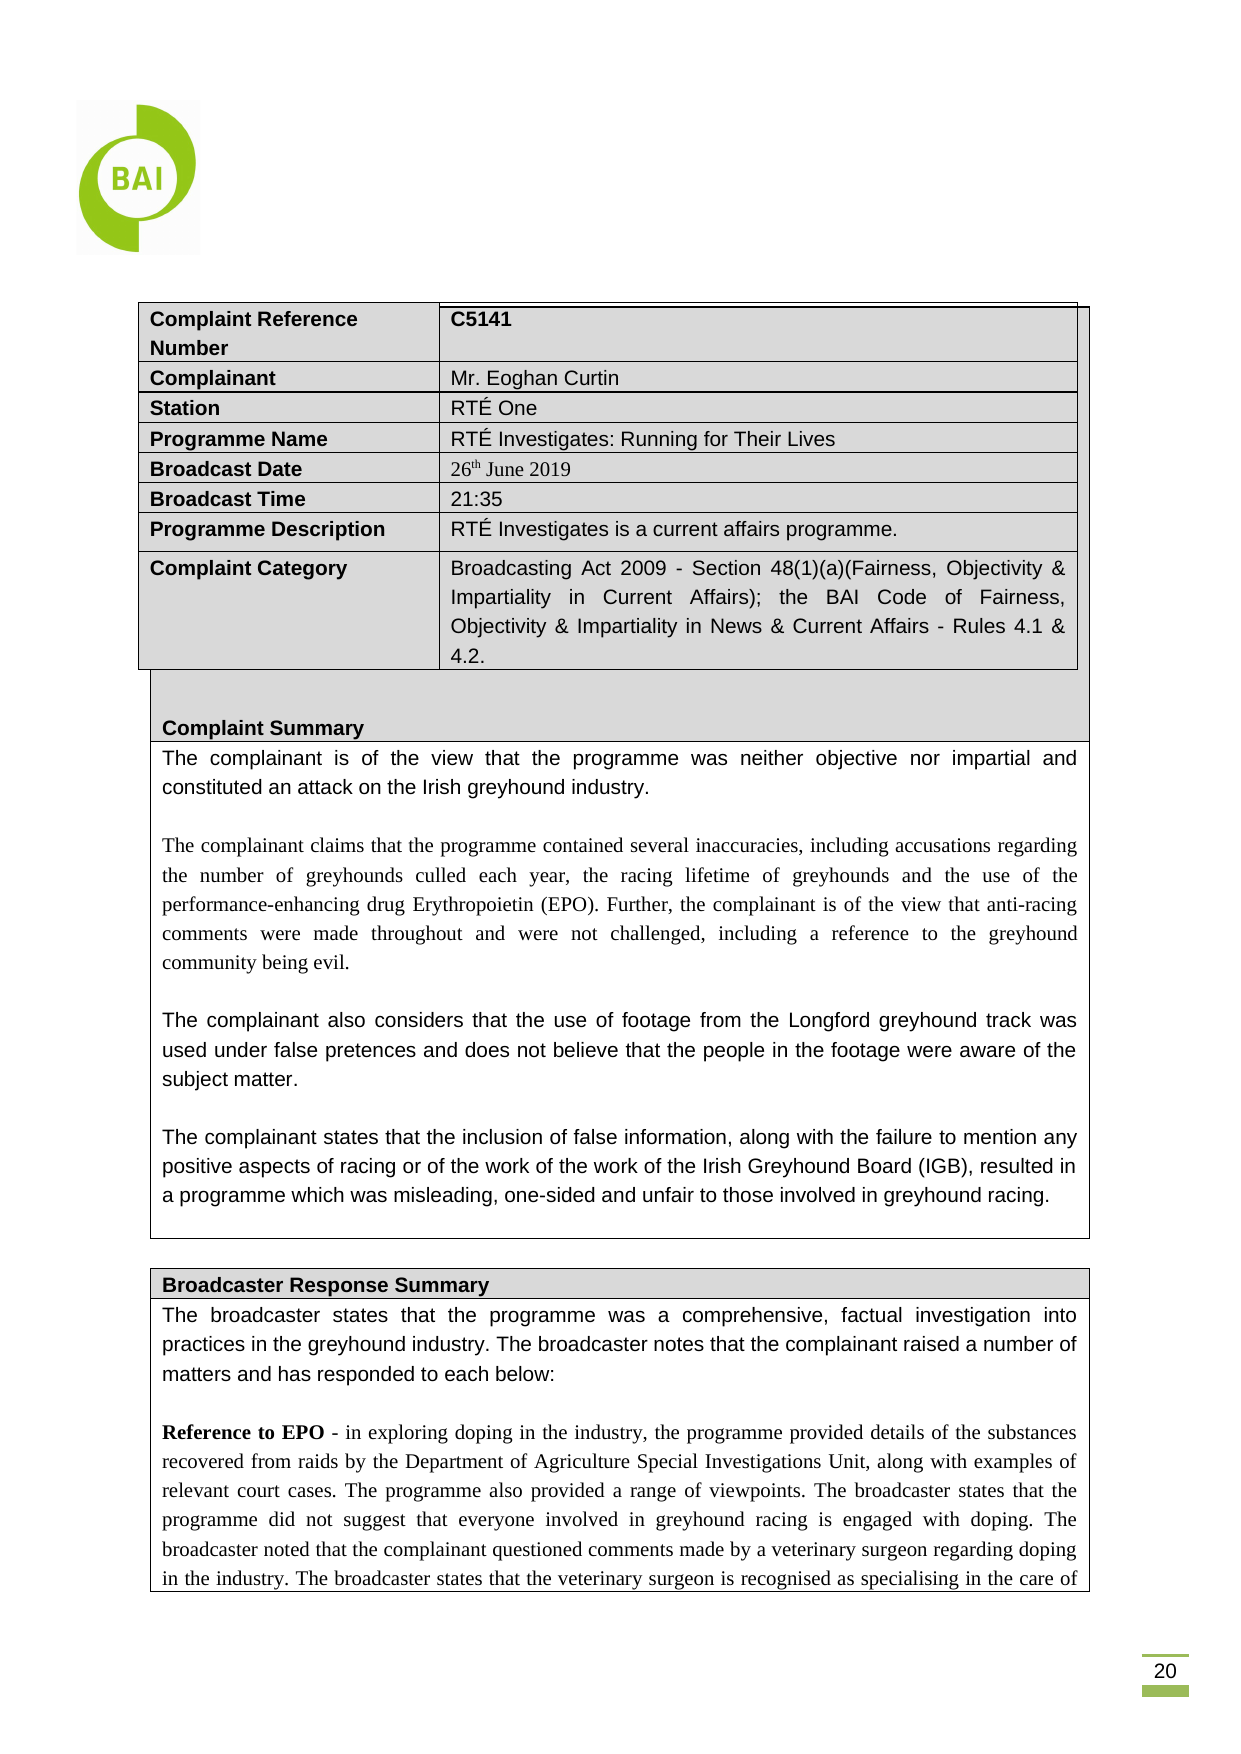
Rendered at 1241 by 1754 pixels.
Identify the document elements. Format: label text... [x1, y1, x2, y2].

table_cell Broadcast Time [139, 483, 439, 512]
table_header Complaint Summary [151, 308, 1089, 741]
table_header Broadcaster Response Summary [151, 1269, 1089, 1298]
table_cell [138, 670, 1077, 712]
table_cell Complainant [139, 362, 439, 391]
table_cell 26th June 2019 [440, 453, 1077, 482]
table_header C5141 [440, 303, 1077, 361]
table_cell Programme Description [139, 513, 439, 551]
table_cell Programme Name [139, 423, 439, 452]
table_cell Mr. Eoghan Curtin [440, 362, 1077, 391]
table_cell RTÉ Investigates is a current affairs programme. [440, 513, 1077, 551]
table_cell RTÉ One [440, 393, 1077, 422]
table_cell Broadcast Date [139, 453, 439, 482]
picture [76, 100, 201, 255]
table_cell Broadcasting Act 2009 - Section 48(1)(a)(Fairness, Objectivity & Impartiality in Current Affairs); the BAI Code of Fairness, Objectivity & Impartiality in News & Current Affairs - Rules 4.1 & 4.2. [440, 552, 1077, 669]
table_cell RTÉ Investigates: Running for Their Lives [440, 423, 1077, 452]
table_cell 21:35 [440, 483, 1077, 512]
table_cell Complaint Category [139, 552, 439, 669]
table_cell The complainant is of the view that the programme was neither objective nor impartial and constituted an attack on the Irish greyhound industry. The complainant claims that the programme contained several inaccuracies, including accusations regarding the number of greyhounds culled each year, the racing lifetime of greyhounds and the use of the performance-enhancing drug Erythropoietin (EPO). Further, the complainant is of the view that anti-racing comments were made throughout and were not challenged, including a reference to the greyhound community being evil. The complainant also considers that the use of footage from the Longford greyhound track was used under false pretences and does not believe that the people in the footage were aware of the subject matter. The complainant states that the inclusion of false information, along with the failure to mention any positive aspects of racing or of the work of the work of the Irish Greyhound Board (IGB), resulted in a programme which was misleading, one-sided and unfair to those involved in greyhound racing. [151, 742, 1089, 1238]
table_header Complaint Reference Number [139, 303, 439, 361]
table_cell Station [139, 393, 439, 422]
